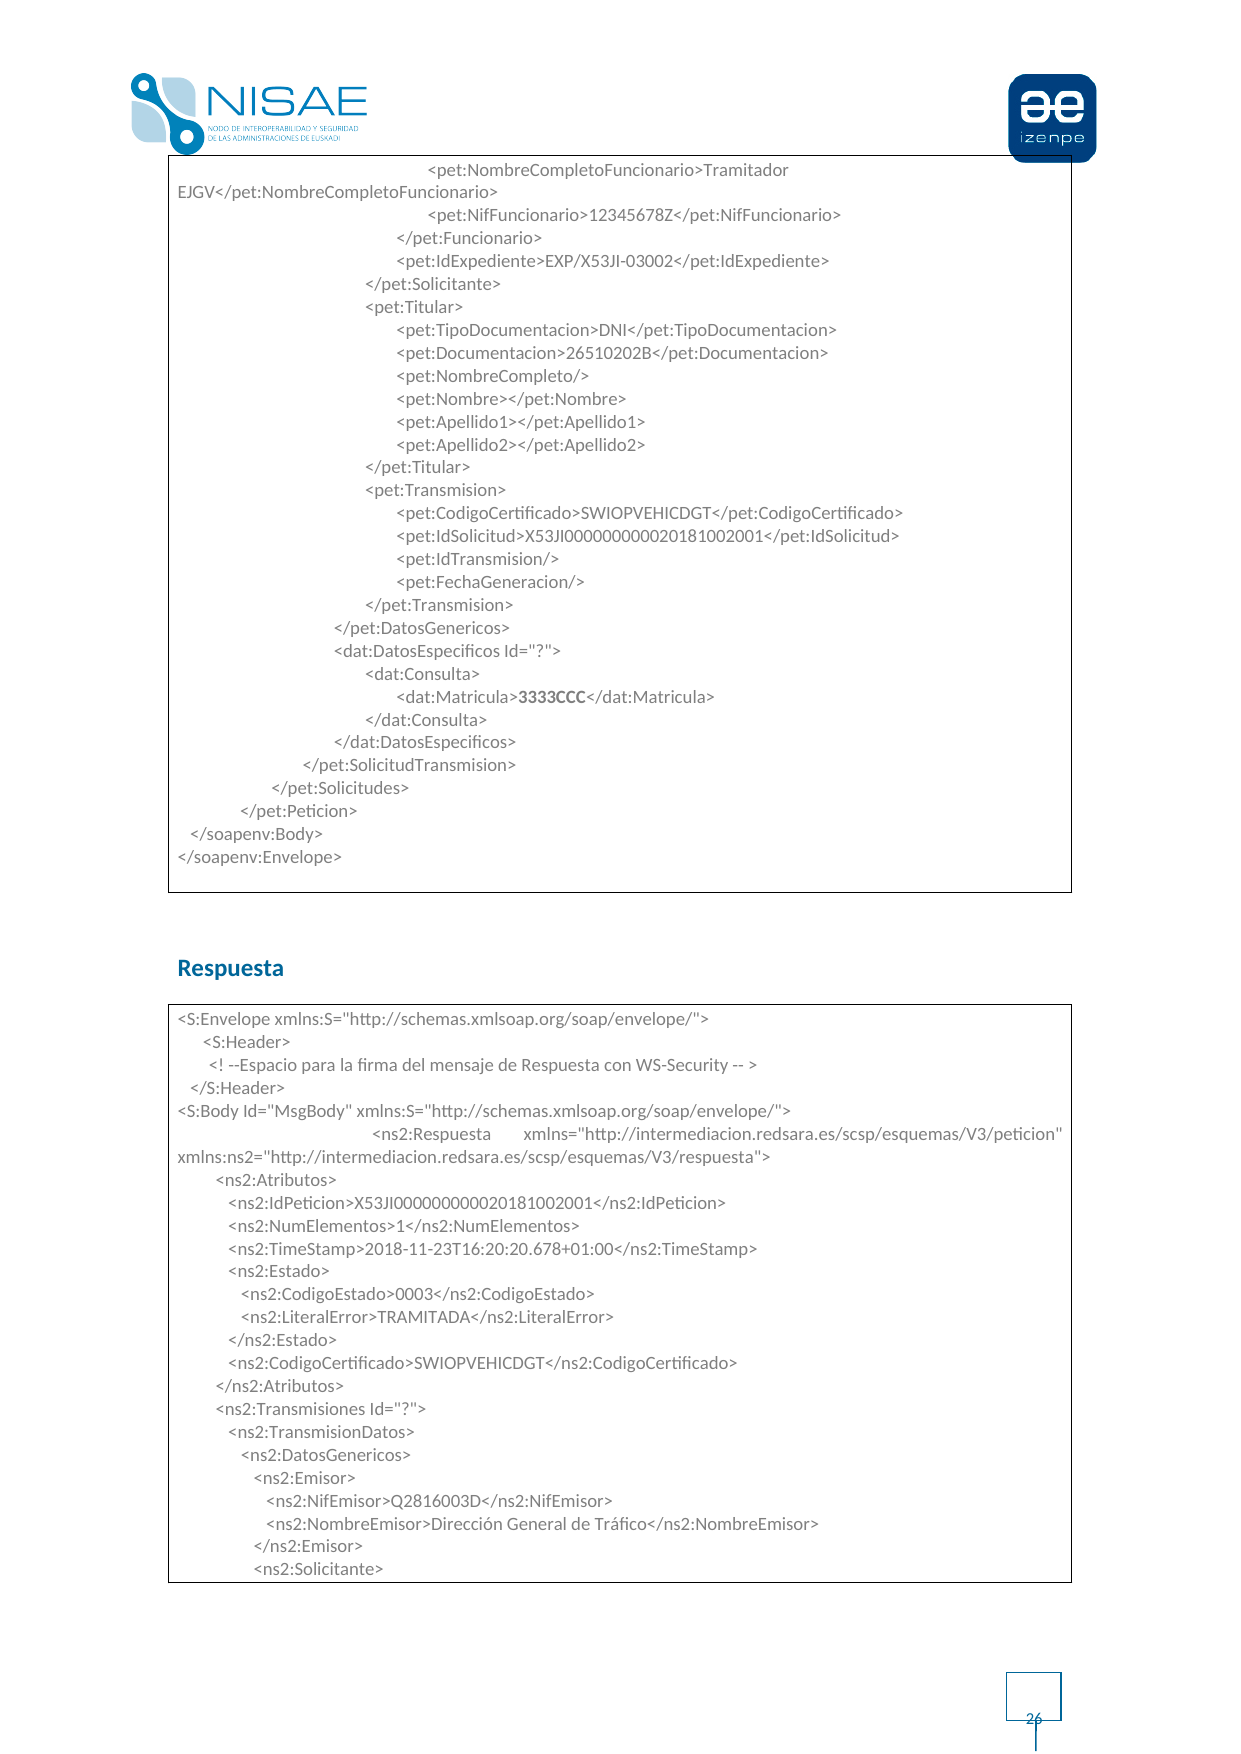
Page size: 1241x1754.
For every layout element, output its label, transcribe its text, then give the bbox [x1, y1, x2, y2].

text <ns2:Solicitante> [169, 1554, 1071, 1582]
text </pet:Transmision> [177, 593, 1063, 616]
picture [1007, 74, 1097, 163]
picture [181, 131, 193, 143]
text <ns2:CodigoCertificado>SWIOPVEHICDGT</ns2:CodigoCertificado> [177, 1351, 1063, 1374]
text <ns2:Respuesta xmlns="http://intermediacion.redsara.es/scsp/esquemas/V3/peticion" xmlns:ns2="http://intermediacion.redsara.es/scsp/esquemas/V3/respuesta"> [177, 1122, 1063, 1168]
picture [149, 73, 386, 155]
text </dat:DatosEspecificos> [177, 731, 1063, 754]
picture [139, 81, 148, 90]
text <pet:NombreCompletoFuncionario>Tramitador EJGV</pet:NombreCompletoFuncionario> [169, 156, 1071, 204]
text <dat:DatosEspecificos Id="?"> [177, 639, 1063, 662]
text <ns2:Emisor> [177, 1466, 1063, 1489]
text <S:Envelope xmlns:S="http://schemas.xmlsoap.org/soap/envelope/"> [169, 1005, 1071, 1030]
text <! --Espacio para la firma del mensaje de Respuesta con WS-Security -- > [177, 1053, 1063, 1076]
text </pet:Peticion> [177, 799, 1063, 822]
picture [118, 73, 180, 155]
text </soapenv:Body> [177, 822, 1063, 845]
text <ns2:NifEmisor>Q2816003D</ns2:NifEmisor> [177, 1489, 1063, 1512]
text </pet:Titular> [177, 456, 1063, 479]
text <S:Body Id="MsgBody" xmlns:S="http://schemas.xmlsoap.org/soap/envelope/"> [177, 1099, 1063, 1122]
text <pet:Nombre></pet:Nombre> [177, 387, 1063, 410]
text <pet:Titular> [177, 295, 1063, 318]
text <ns2:Atributos> [177, 1168, 1063, 1191]
text <pet:Transmision> [177, 479, 1063, 502]
text <ns2:LiteralError>TRAMITADA</ns2:LiteralError> [177, 1305, 1063, 1328]
text <pet:FechaGeneracion/> [177, 570, 1063, 593]
text <ns2:TransmisionDatos> [177, 1420, 1063, 1443]
text </S:Header> [177, 1076, 1063, 1099]
text <dat:Matricula>3333CCC</dat:Matricula> [177, 685, 1063, 708]
text <ns2:Estado> [177, 1259, 1063, 1282]
text </pet:DatosGenericos> [177, 616, 1063, 639]
text <pet:TipoDocumentacion>DNI</pet:TipoDocumentacion> [177, 318, 1063, 341]
text </ns2:Emisor> [177, 1534, 1063, 1554]
text </dat:Consulta> [177, 708, 1063, 731]
text </pet:SolicitudTransmision> [177, 754, 1063, 777]
text <pet:Documentacion>26510202B</pet:Documentacion> [177, 341, 1063, 364]
text </pet:Solicitante> [177, 272, 1063, 295]
text <pet:IdSolicitud>X53JI000000000020181002001</pet:IdSolicitud> [177, 524, 1063, 547]
text <ns2:TimeStamp>2018-11-23T16:20:20.678+01:00</ns2:TimeStamp> [177, 1237, 1063, 1259]
text <ns2:Transmisiones Id="?"> [177, 1397, 1063, 1420]
text <S:Header> [177, 1030, 1063, 1053]
text <pet:Apellido1></pet:Apellido1> [177, 410, 1063, 433]
text <ns2:DatosGenericos> [177, 1443, 1063, 1466]
text </pet:Solicitudes> [177, 777, 1063, 799]
text </soapenv:Envelope> [177, 845, 1063, 868]
text <pet:IdExpediente>EXP/X53JI-03002</pet:IdExpediente> [177, 249, 1063, 272]
text <ns2:CodigoEstado>0003</ns2:CodigoEstado> [177, 1282, 1063, 1305]
text <ns2:NombreEmisor>Dirección General de Tráfico</ns2:NombreEmisor> [177, 1512, 1063, 1534]
text </ns2:Atributos> [177, 1374, 1063, 1397]
text </ns2:Estado> [177, 1328, 1063, 1351]
text </pet:Funcionario> [177, 227, 1063, 249]
text <ns2:NumElementos>1</ns2:NumElementos> [177, 1214, 1063, 1237]
text <pet:Apellido2></pet:Apellido2> [177, 433, 1063, 456]
text <dat:Consulta> [177, 662, 1063, 685]
text <pet:NombreCompleto/> [177, 364, 1063, 387]
text <ns2:IdPeticion>X53JI000000000020181002001</ns2:IdPeticion> [177, 1191, 1063, 1214]
text <pet:NifFuncionario>12345678Z</pet:NifFuncionario> [177, 204, 1063, 227]
text <pet:IdTransmision/> [177, 547, 1063, 570]
text Respuesta [177, 952, 1063, 983]
text <pet:CodigoCertificado>SWIOPVEHICDGT</pet:CodigoCertificado> [177, 502, 1063, 524]
